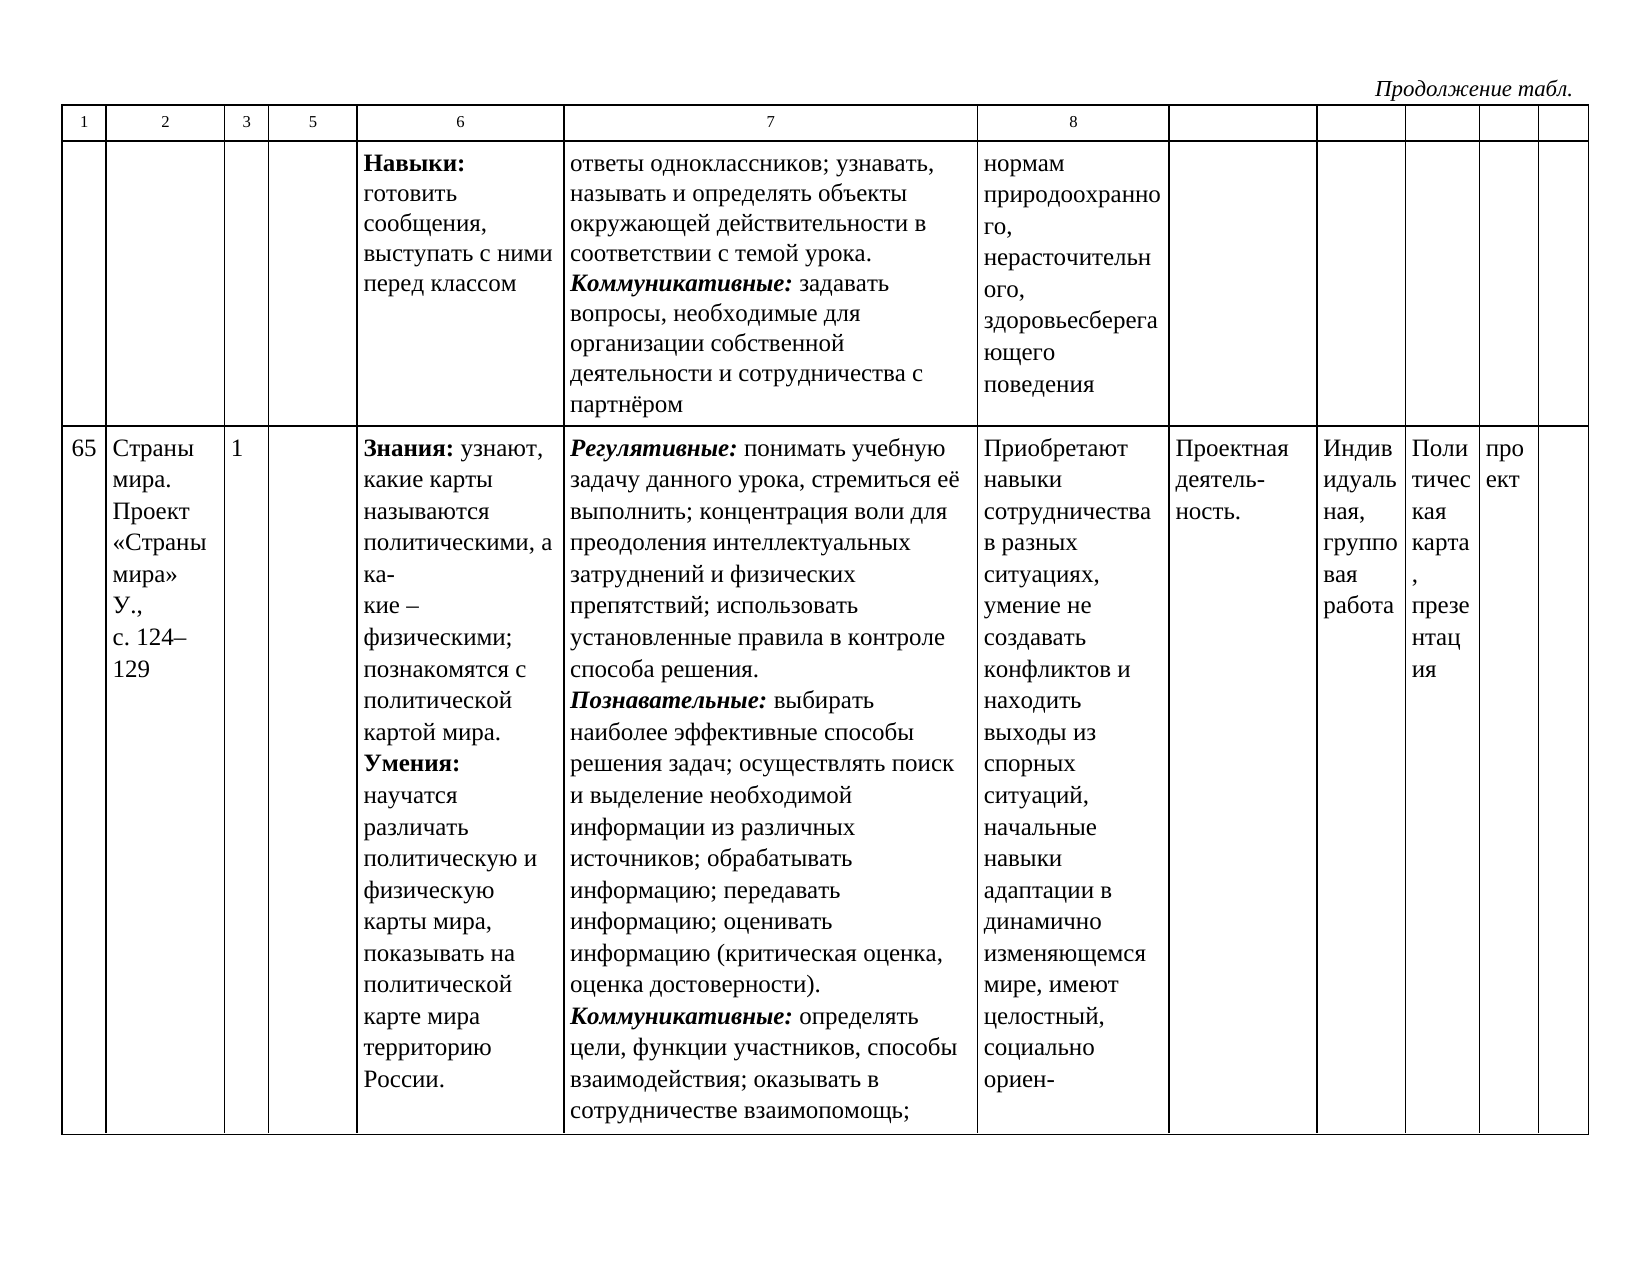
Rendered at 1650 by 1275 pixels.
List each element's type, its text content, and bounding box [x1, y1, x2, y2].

table_header 8 [978, 106, 1168, 140]
table_cell [269, 427, 356, 1133]
table_cell нормам природоохранного, нерасточительного, здоровьесберегающего поведения [978, 142, 1168, 425]
table_cell 65 [63, 427, 105, 1133]
table_cell Страны мира. Проект «Страны мира» У., с. 124– 129 [107, 427, 224, 1133]
table_header [1170, 106, 1316, 140]
table_header [1539, 106, 1588, 140]
table_header [1318, 106, 1405, 140]
table_cell Регулятивные: понимать учебную задачу данного урока, стремиться её выполнить; концентрация воли для преодоления интеллектуальных затруднений и физических препятствий; использовать установленные правила в контроле способа решения. Познавательные: выбирать наиболее эффективные способы решения задач; осуществлять поиск и выделение необходимой информации из различных источников; обрабатывать информацию; передавать информацию; оценивать информацию (критическая оценка, оценка достоверности). Коммуникативные: определять цели, функции участников, способы взаимодействия; оказывать в сотрудничестве взаимопомощь; [565, 427, 977, 1133]
table_cell [1539, 142, 1588, 425]
table_cell 1 [225, 427, 268, 1133]
table_cell Политическая карта, презентация [1406, 427, 1479, 1133]
table_cell [1318, 142, 1405, 425]
table_cell [1406, 142, 1479, 425]
table_cell ответы одноклассников; узнавать, называть и определять объекты окружающей действительности в соответствии с темой урока. Коммуникативные: задавать вопросы, необходимые для организации собственной деятельности и сотрудничества с партнёром [565, 142, 977, 425]
text Продолжение табл. [75, 75, 1575, 101]
table_cell [63, 142, 105, 425]
table_header [1406, 106, 1479, 140]
table_header 3 [225, 106, 268, 140]
table_header 5 [269, 106, 356, 140]
table_header [1480, 106, 1538, 140]
table_header 2 [107, 106, 224, 140]
table_cell [1170, 142, 1316, 425]
table_cell [269, 142, 356, 425]
table_cell Навыки: готовить сообщения, выступать с ними перед классом [358, 142, 563, 425]
table_header 1 [63, 106, 105, 140]
table_cell [1480, 142, 1538, 425]
table_cell [107, 142, 224, 425]
table_header 7 [565, 106, 977, 140]
table_cell проект [1480, 427, 1538, 1133]
table_cell Приобретают навыки сотрудничества в разных ситуациях, умение не создавать конфликтов и находить выходы из спорных ситуаций, начальные навыки адаптации в динамично изменяющемся мире, имеют целостный, социально ориен- [978, 427, 1168, 1133]
table_cell Проектная деятель-ность. [1170, 427, 1316, 1133]
table_header 6 [358, 106, 563, 140]
table_cell Знания: узнают, какие карты называются политическими, а ка- кие – физическими; познакомятся с политической картой мира. Умения: научатся различать политическую и физическую карты мира, показывать на политической карте мира территорию России. [358, 427, 563, 1133]
table_cell Индивидуальная, групповая работа [1318, 427, 1405, 1133]
table_cell [1539, 427, 1588, 1133]
table_cell [225, 142, 268, 425]
